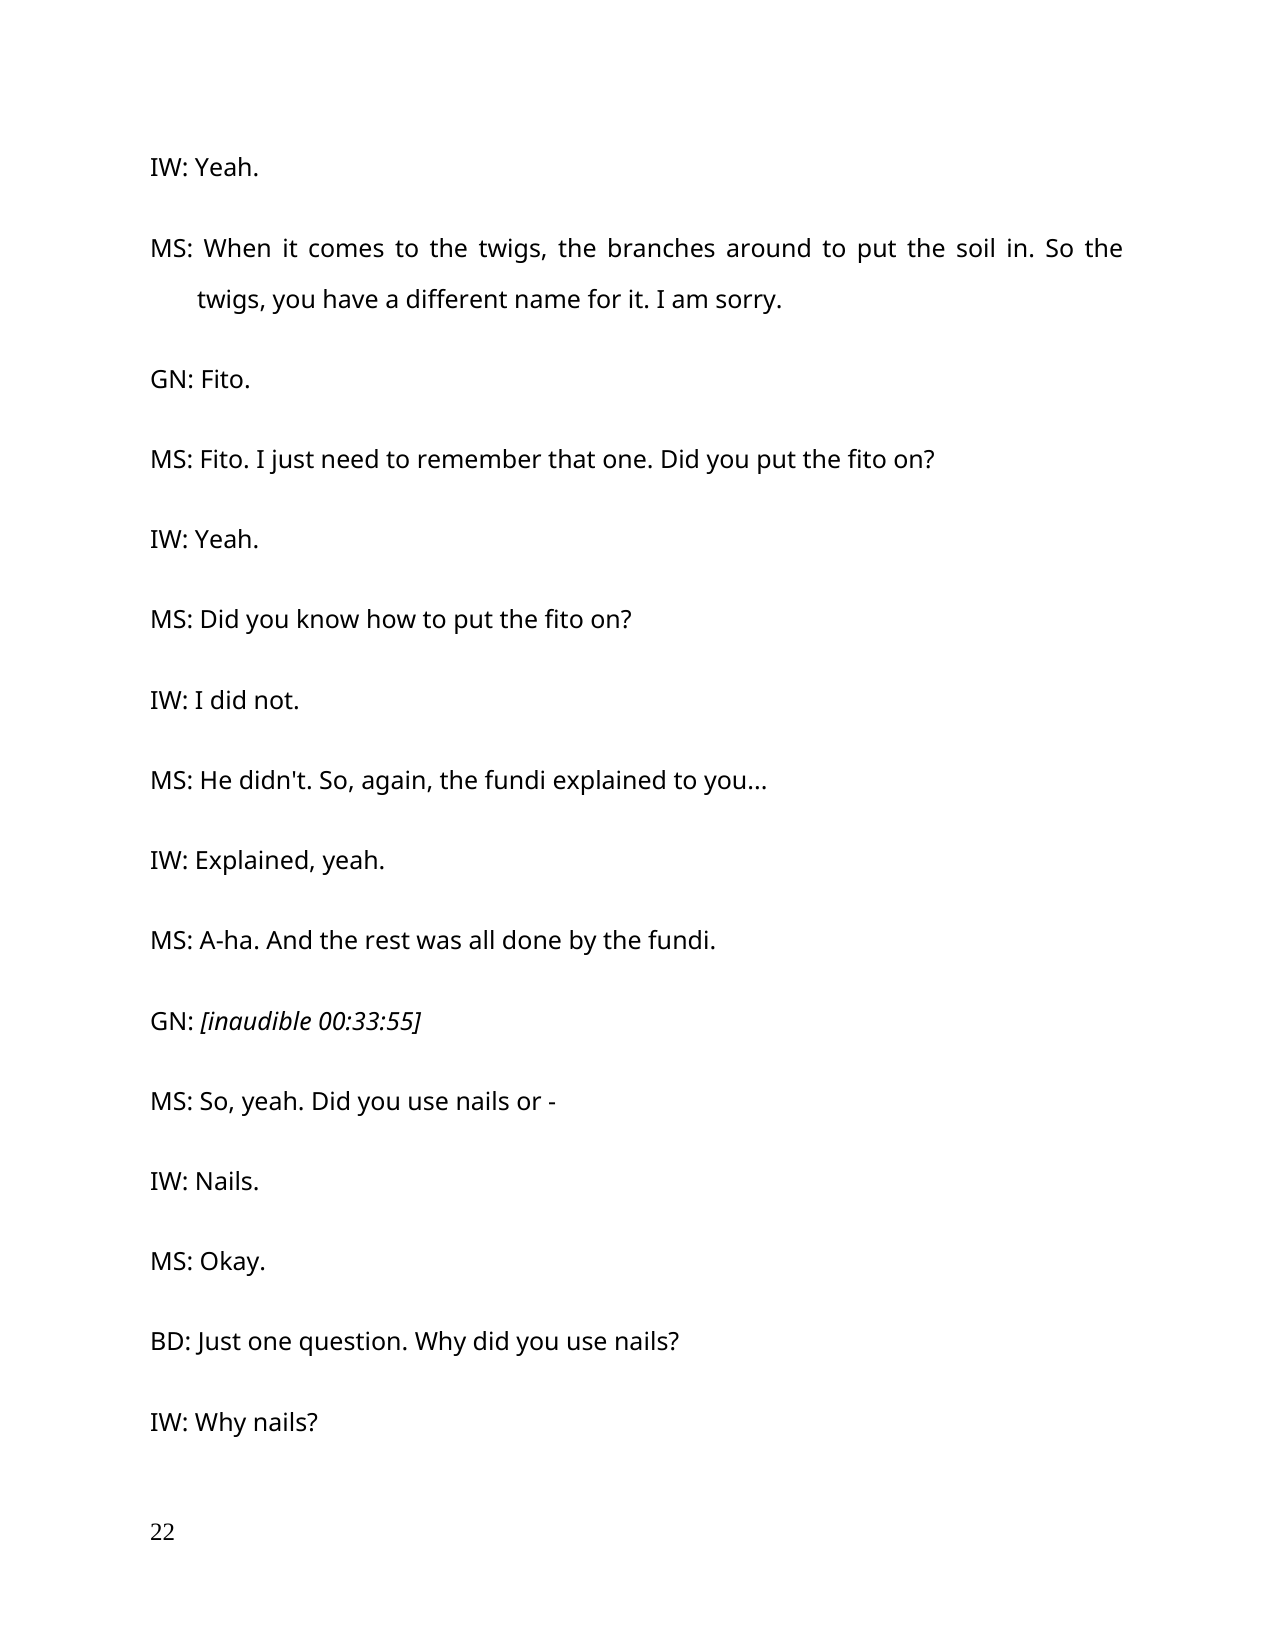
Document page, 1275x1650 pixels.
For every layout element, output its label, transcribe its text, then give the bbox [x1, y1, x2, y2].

text IW: I did not. [150, 682, 1125, 716]
text IW: Yeah. [150, 150, 1125, 184]
text MS: Fito. I just need to remember that one. Did you put the fito on? [150, 442, 1125, 476]
text MS: He didn't. So, again, the fundi explained to you... [150, 762, 1125, 797]
text BD: Just one question. Why did you use nails? [150, 1324, 1125, 1358]
text MS: Did you know how to put the fito on? [150, 602, 1125, 636]
text MS: So, yeah. Did you use nails or - [150, 1083, 1125, 1117]
text IW: Yeah. [150, 522, 1125, 556]
text IW: Nails. [150, 1163, 1125, 1198]
text IW: Why nails? [150, 1404, 1125, 1438]
text MS: A-ha. And the rest was all done by the fundi. [150, 923, 1125, 957]
text MS: When it comes to the twigs, the branches around to put the soil in. So the twigs, you have a different name for it. I am sorry. [150, 230, 1125, 315]
text GN: [inaudible 00:33:55] [150, 1003, 1125, 1037]
text MS: Okay. [150, 1244, 1125, 1278]
text GN: Fito. [150, 361, 1125, 396]
text IW: Explained, yeah. [150, 843, 1125, 877]
